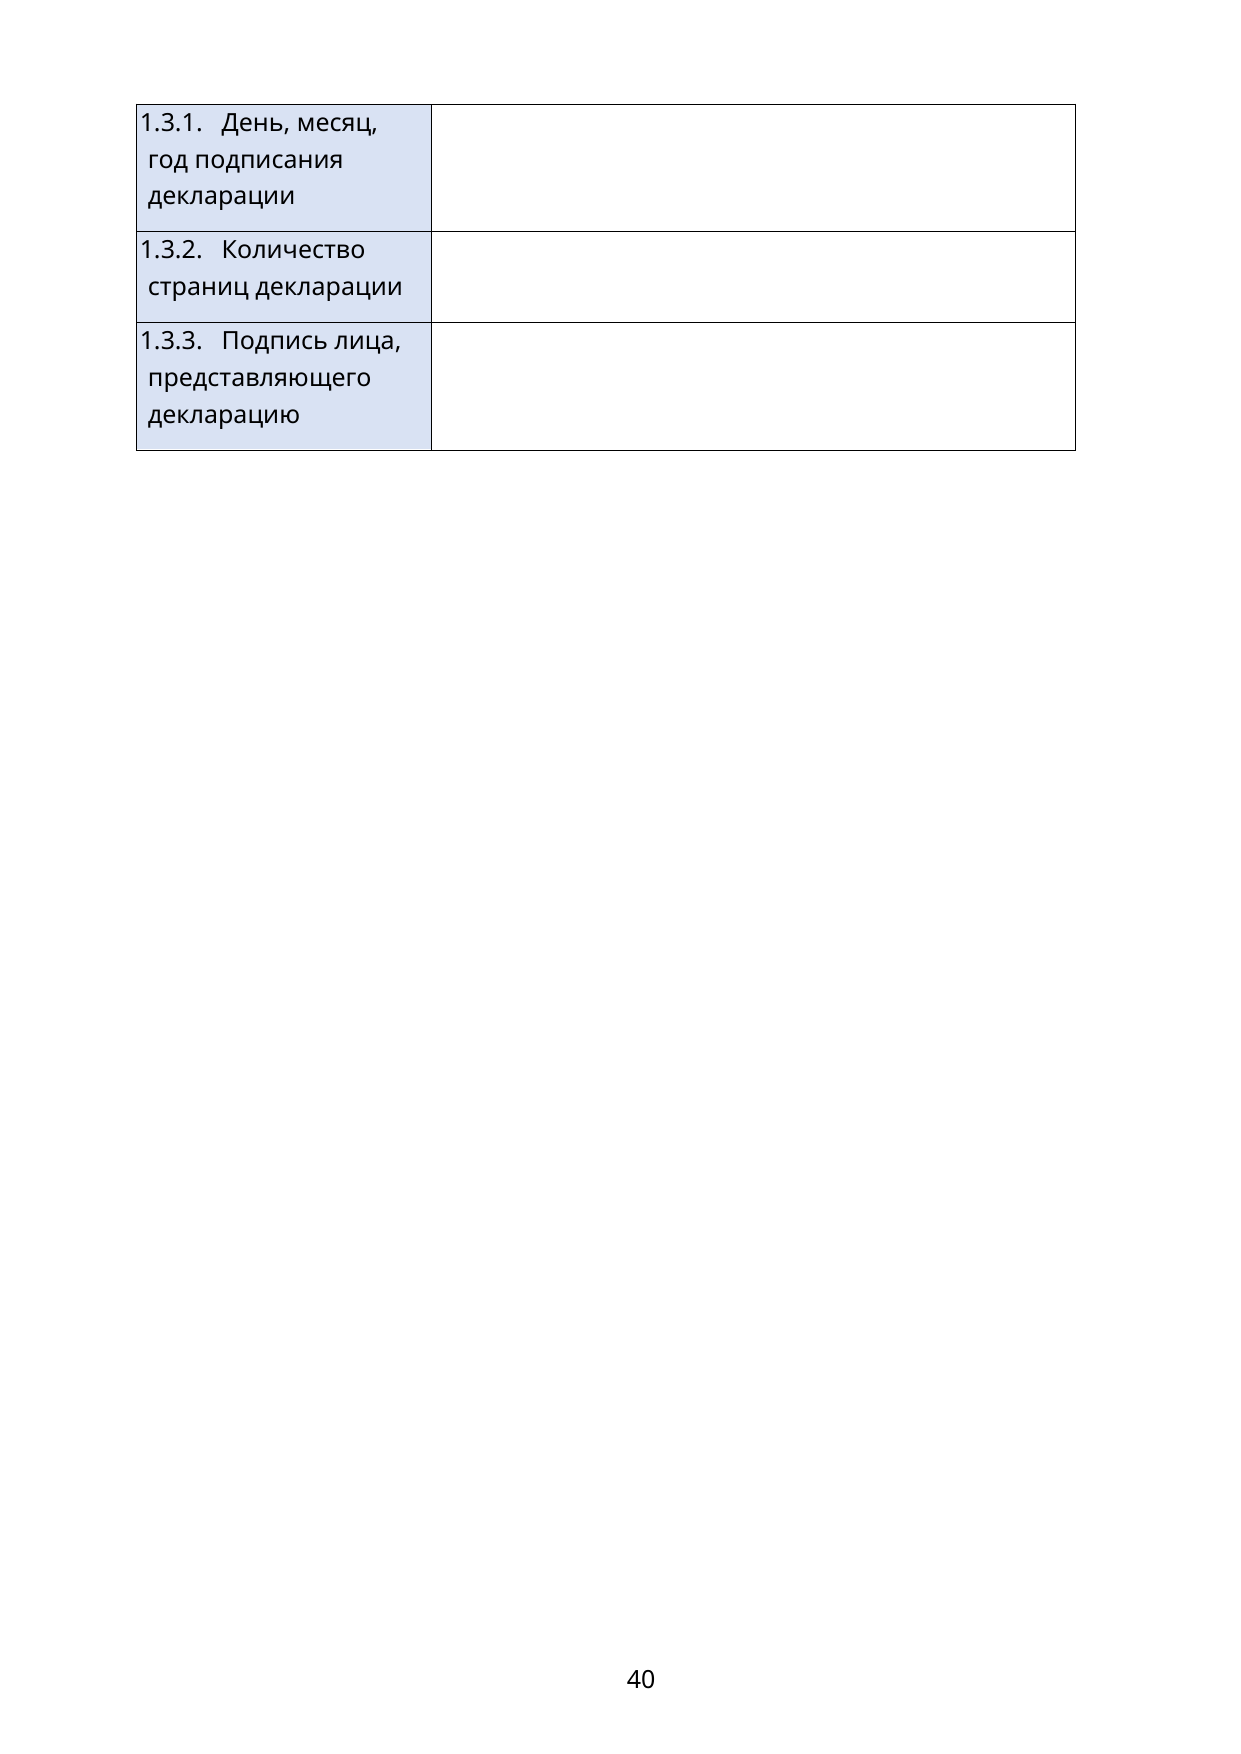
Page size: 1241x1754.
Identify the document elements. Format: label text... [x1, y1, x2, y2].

table_cell [432, 323, 1075, 449]
table_header День, месяц, год подписания декларации [137, 105, 431, 231]
table_cell Подпись лица, представляющего декларацию [137, 323, 431, 449]
table_header [432, 105, 1075, 231]
table_cell [432, 232, 1075, 322]
table_cell Количество страниц декларации [137, 232, 431, 322]
